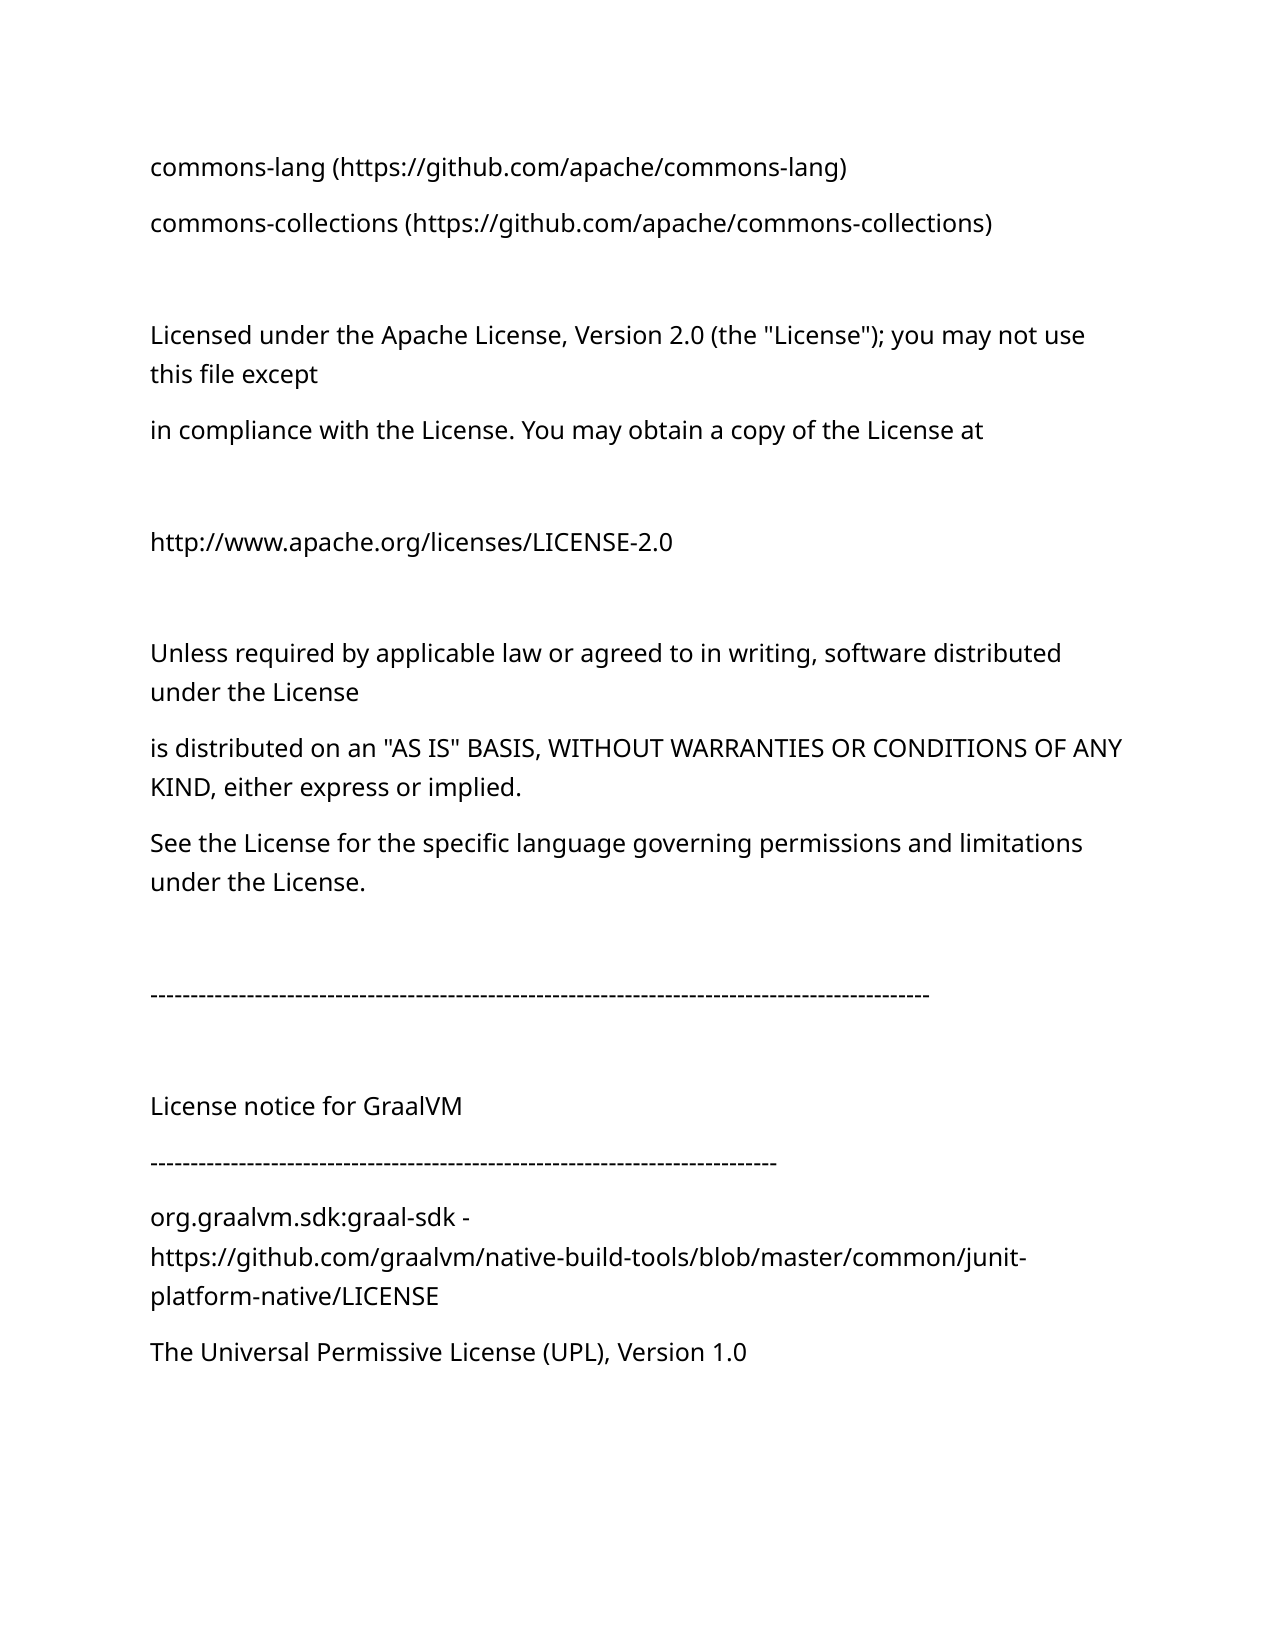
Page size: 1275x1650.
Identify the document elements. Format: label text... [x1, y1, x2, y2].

text ------------------------------------------------------------------------------ [150, 1144, 1125, 1178]
text in compliance with the License. You may obtain a copy of the License at [150, 412, 1125, 447]
text ------------------------------------------------------------------------------------------------- [150, 977, 1125, 1011]
text The Universal Permissive License (UPL), Version 1.0 [150, 1334, 1125, 1368]
text See the License for the specific language governing permissions and limitations under the License. [150, 826, 1125, 899]
text http://www.apache.org/licenses/LICENSE-2.0 [150, 524, 1125, 558]
text Licensed under the Apache License, Version 2.0 (the "License"); you may not use this file except [150, 317, 1125, 391]
text is distributed on an "AS IS" BASIS, WITHOUT WARRANTIES OR CONDITIONS OF ANY KIND, either express or implied. [150, 731, 1125, 804]
text commons-lang (https://github.com/apache/commons-lang) [150, 150, 1125, 184]
text commons-collections (https://github.com/apache/commons-collections) [150, 206, 1125, 240]
text Unless required by applicable law or agreed to in writing, software distributed under the License [150, 636, 1125, 709]
text org.graalvm.sdk:graal-sdk - https://github.com/graalvm/native-build-tools/blob/master/common/junit-platform-native/LICENSE [150, 1200, 1125, 1312]
text License notice for GraalVM [150, 1088, 1125, 1122]
